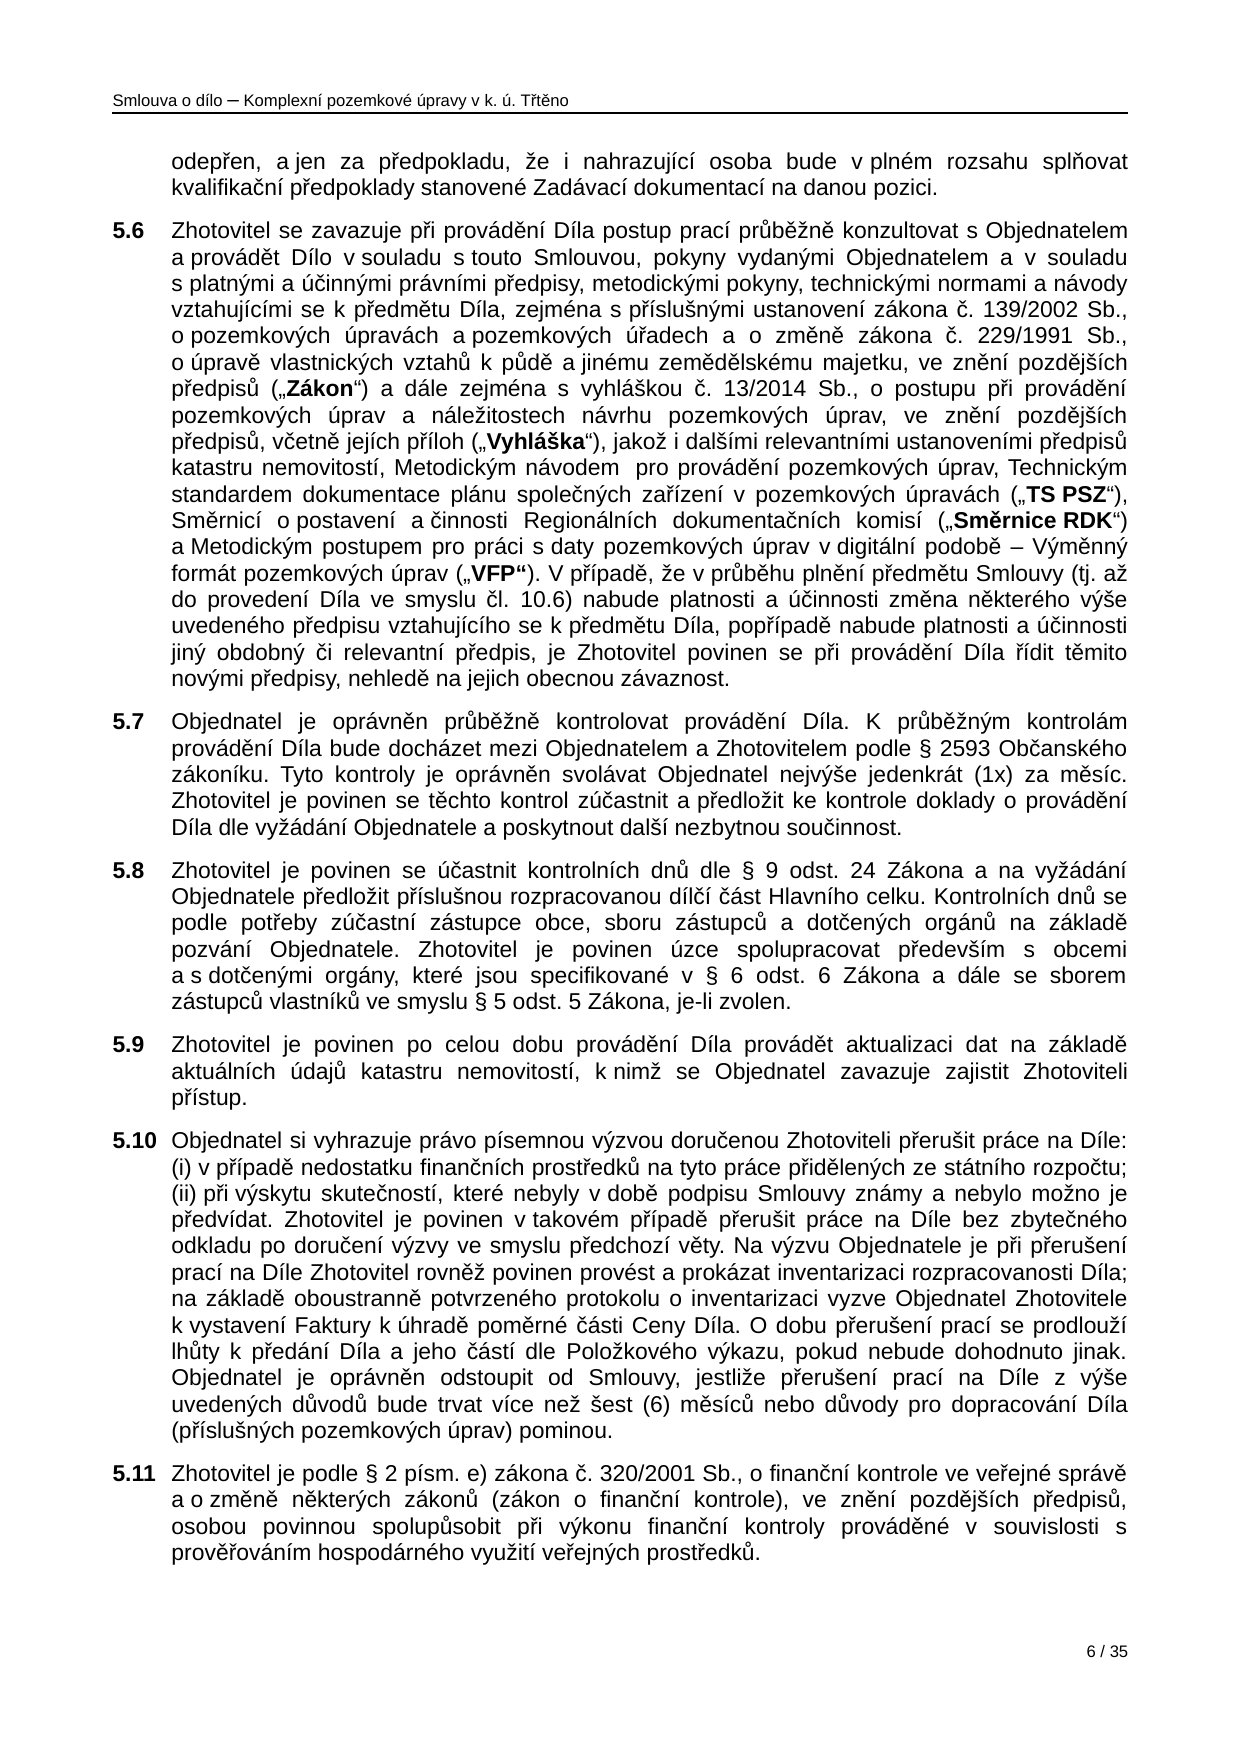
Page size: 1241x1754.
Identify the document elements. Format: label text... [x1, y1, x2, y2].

text Zhotovitel se zavazuje při provádění Díla postup prací průběžně konzultovat s Objednatelem a provádět Dílo v souladu s touto Smlouvou, pokyny vydanými Objednatelem a v souladu s platnými a účinnými právními předpisy, metodickými pokyny, technickými normami a návody vztahujícími se k předmětu Díla, zejména s příslušnými ustanovení zákona č. 139/2002 Sb., o pozemkových úpravách a pozemkových úřadech a o změně zákona č. 229/1991 Sb., o úpravě vlastnických vztahů k půdě a jinému zemědělskému majetku, ve znění pozdějších předpisů („Zákon“) a dále zejména s vyhláškou č. 13/2014 Sb., o postupu při provádění pozemkových úprav a náležitostech návrhu pozemkových úprav, ve znění pozdějších předpisů, včetně jejích příloh („Vyhláška“), jakož i dalšími relevantními ustanoveními předpisů katastru nemovitostí, Metodickým návodem pro provádění pozemkových úprav, Technickým standardem dokumentace plánu společných zařízení v pozemkových úpravách („TS PSZ“), Směrnicí o postavení a činnosti Regionálních dokumentačních komisí („Směrnice RDK“) a Metodickým postupem pro práci s daty pozemkových úprav v digitální podobě – Výměnný formát pozemkových úprav („VFP“). V případě, že v průběhu plnění předmětu Smlouvy (tj. až do provedení Díla ve smyslu čl. 10.6) nabude platnosti a účinnosti změna některého výše uvedeného předpisu vztahujícího se k předmětu Díla, popřípadě nabude platnosti a účinnosti jiný obdobný či relevantní předpis, je Zhotovitel povinen se při provádění Díla řídit těmito novými předpisy, nehledě na jejich obecnou závaznost. [112, 217, 1128, 691]
text Objednatel je oprávněn průběžně kontrolovat provádění Díla. K průběžným kontrolám provádění Díla bude docházet mezi Objednatelem a Zhotovitelem podle § 2593 Občanského zákoníku. Tyto kontroly je oprávněn svolávat Objednatel nejvýše jedenkrát (1x) za měsíc. Zhotovitel je povinen se těchto kontrol zúčastnit a předložit ke kontrole doklady o provádění Díla dle vyžádání Objednatele a poskytnout další nezbytnou součinnost. [112, 708, 1128, 840]
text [112, 148, 1128, 200]
text Objednatel si vyhrazuje právo písemnou výzvou doručenou Zhotoviteli přerušit práce na Díle: (i) v případě nedostatku finančních prostředků na tyto práce přidělených ze státního rozpočtu; (ii) při výskytu skutečností, které nebyly v době podpisu Smlouvy známy a nebylo možno je předvídat. Zhotovitel je povinen v takovém případě přerušit práce na Díle bez zbytečného odkladu po doručení výzvy ve smyslu předchozí věty. Na výzvu Objednatele je při přerušení prací na Díle Zhotovitel rovněž povinen provést a prokázat inventarizaci rozpracovanosti Díla; na základě oboustranně potvrzeného protokolu o inventarizaci vyzve Objednatel Zhotovitele k vystavení Faktury k úhradě poměrné části Ceny Díla. O dobu přerušení prací se prodlouží lhůty k předání Díla a jeho částí dle Položkového výkazu, pokud nebude dohodnuto jinak. Objednatel je oprávněn odstoupit od Smlouvy, jestliže přerušení prací na Díle z výše uvedených důvodů bude trvat více než šest (6) měsíců nebo důvody pro dopracování Díla (příslušných pozemkových úprav) pominou. [112, 1127, 1128, 1443]
text Zhotovitel je podle § 2 písm. e) zákona č. 320/2001 Sb., o finanční kontrole ve veřejné správě a o změně některých zákonů (zákon o finanční kontrole), ve znění pozdějších předpisů, osobou povinnou spolupůsobit při výkonu finanční kontroly prováděné v souvislosti s prověřováním hospodárného využití veřejných prostředků. [112, 1460, 1128, 1565]
text Zhotovitel je povinen po celou dobu provádění Díla provádět aktualizaci dat na základě aktuálních údajů katastru nemovitostí, k nimž se Objednatel zavazuje zajistit Zhotoviteli přístup. [112, 1031, 1128, 1110]
text Zhotovitel je povinen se účastnit kontrolních dnů dle § 9 odst. 24 Zákona a na vyžádání Objednatele předložit příslušnou rozpracovanou dílčí část Hlavního celku. Kontrolních dnů se podle potřeby zúčastní zástupce obce, sboru zástupců a dotčených orgánů na základě pozvání Objednatele. Zhotovitel je povinen úzce spolupracovat především s obcemi a s dotčenými orgány, které jsou specifikované v § 6 odst. 6 Zákona a dále se sborem zástupců vlastníků ve smyslu § 5 odst. 5 Zákona, je-li zvolen. [112, 857, 1128, 1015]
